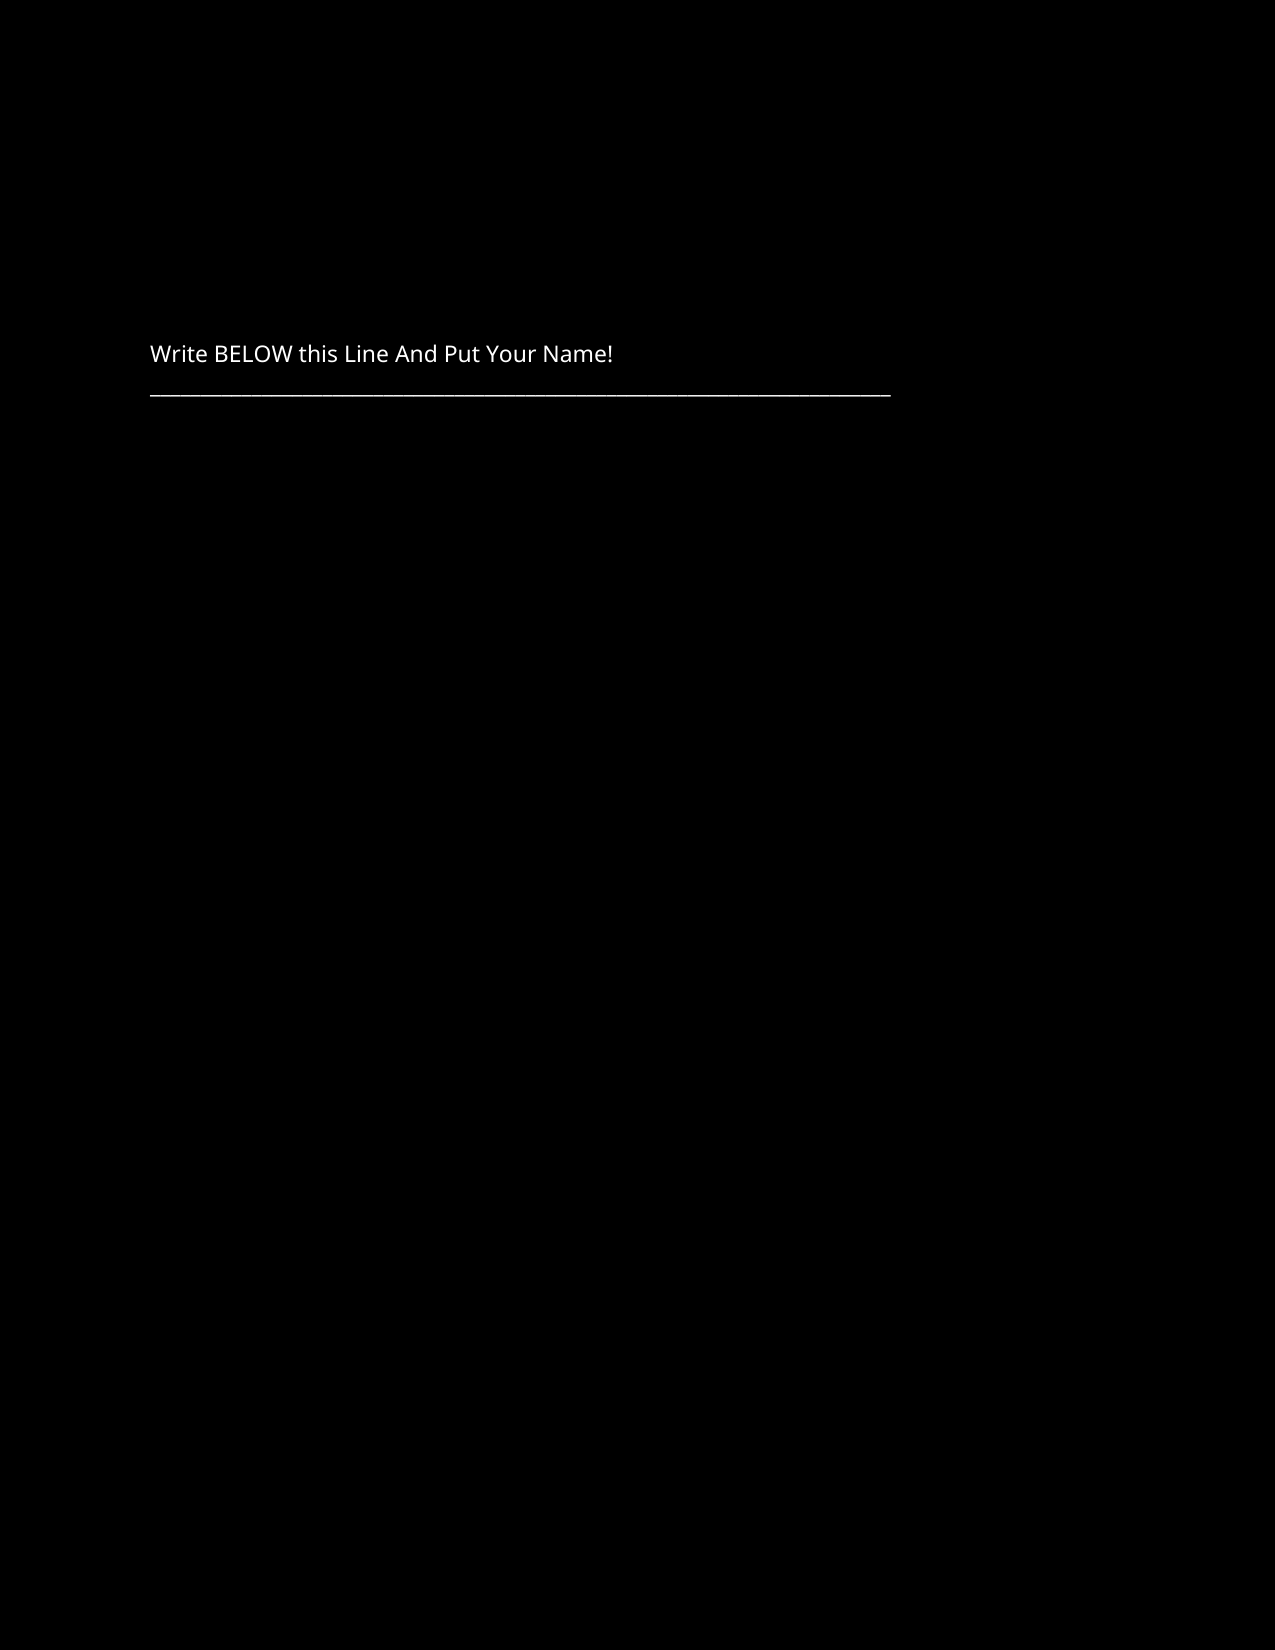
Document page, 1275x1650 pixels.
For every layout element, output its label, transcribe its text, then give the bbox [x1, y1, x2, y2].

text _________________________________________________________________________ [150, 369, 1125, 400]
text Write BELOW this Line And Put Your Name! [150, 337, 1125, 369]
